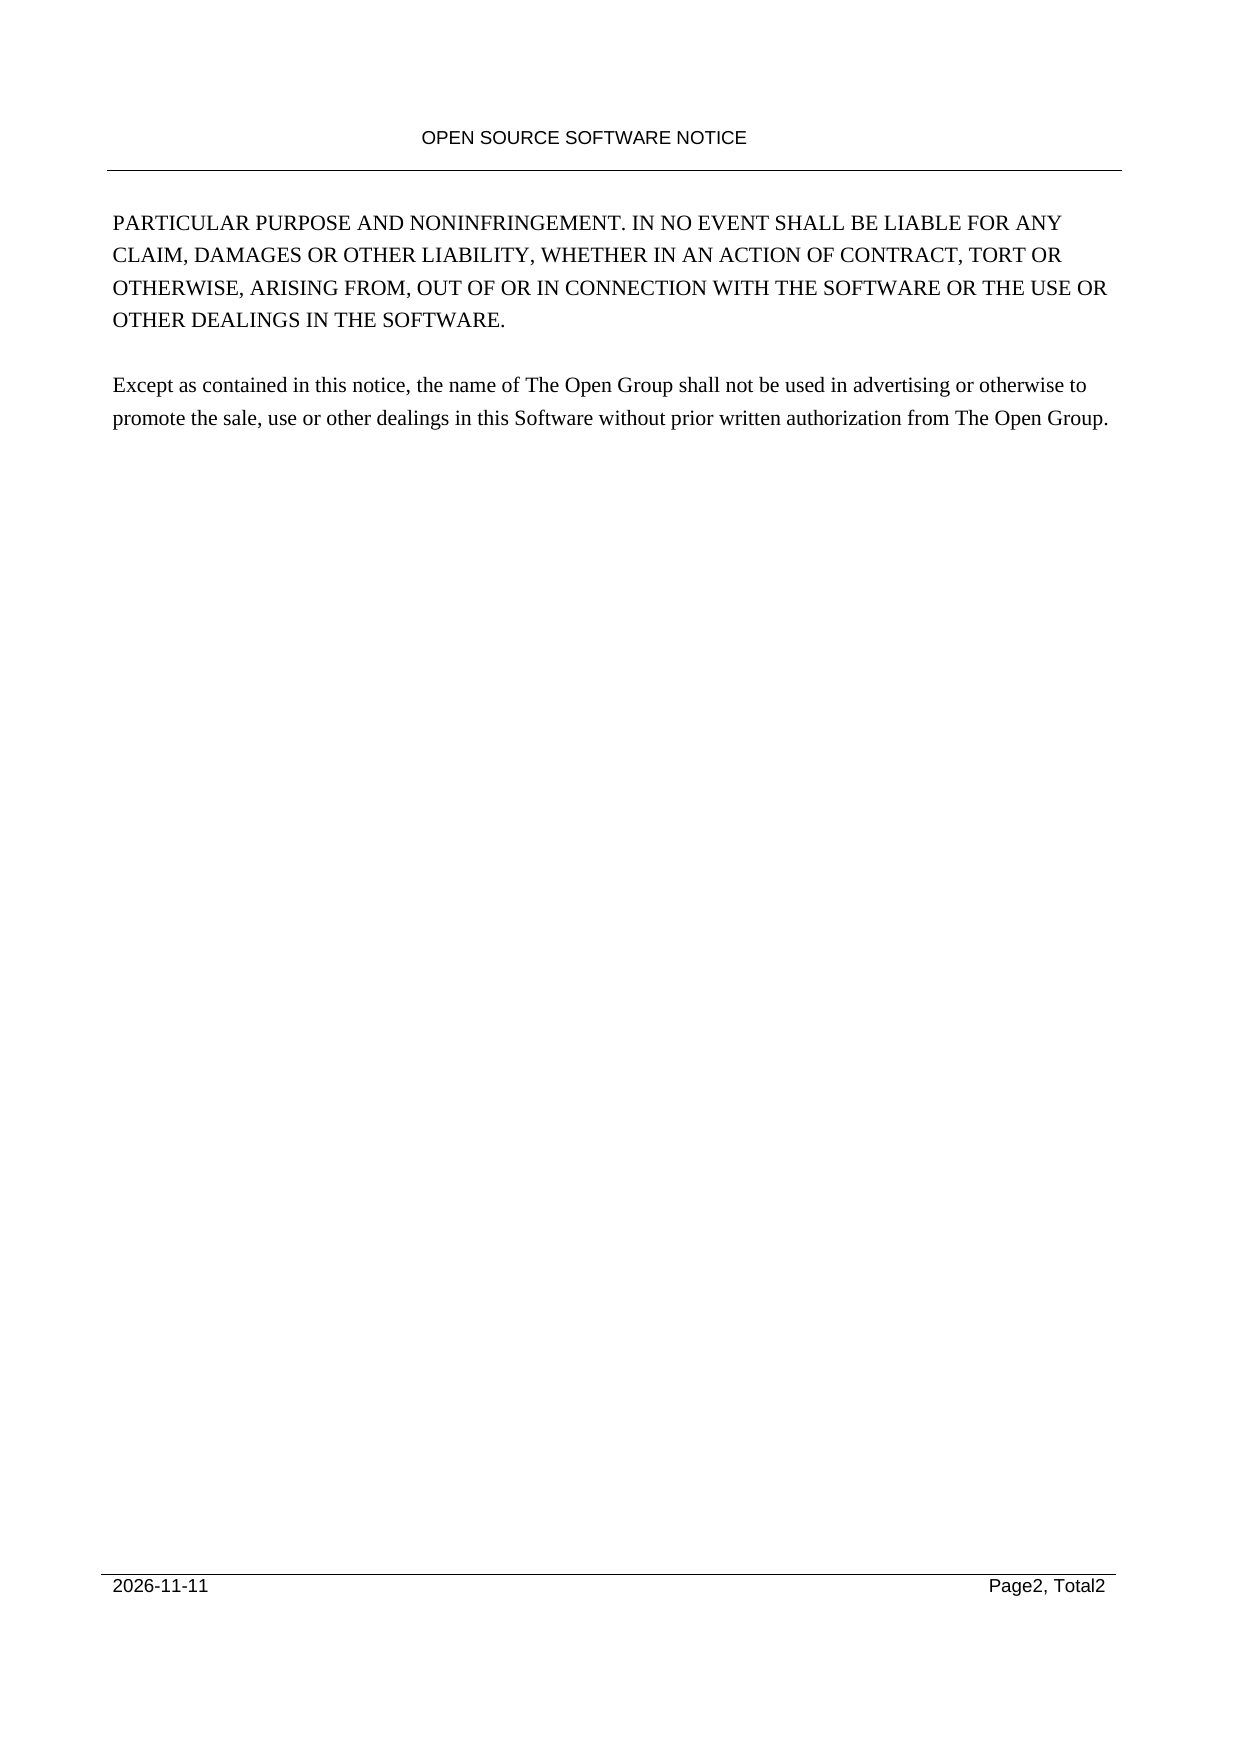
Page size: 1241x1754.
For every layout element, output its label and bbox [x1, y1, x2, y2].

text [112, 206, 1128, 466]
